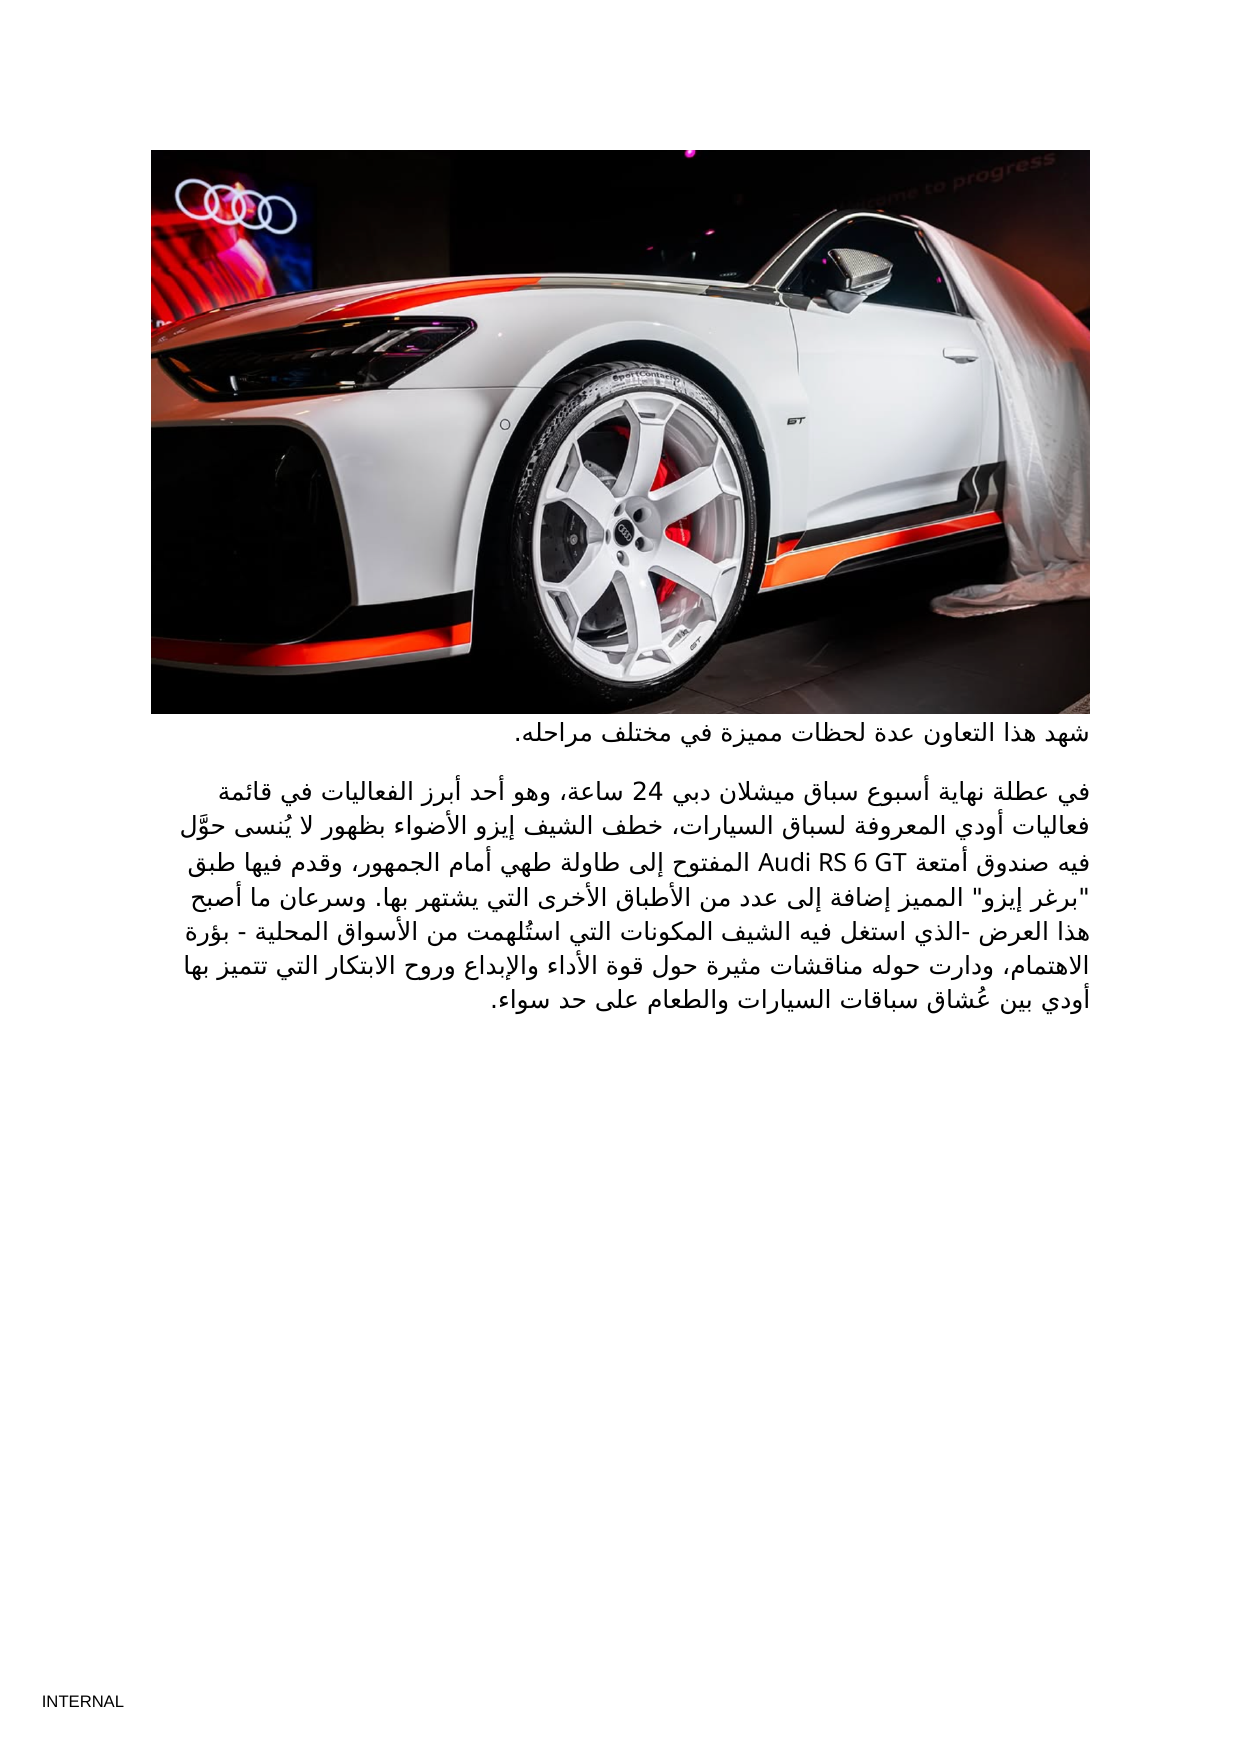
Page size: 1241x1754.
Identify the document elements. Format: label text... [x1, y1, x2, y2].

picture [151, 150, 1090, 714]
text في عطلة نهاية أسبوع سباق ميشلان دبي 24 ساعة، وهو أحد أبرز الفعاليات في قائمة فعاليات أودي المعروفة لسباق السيارات، خطف الشيف إيزو الأضواء بظهور لا يُنسى حوَّل فيه صندوق أمتعة Audi RS 6 GT المفتوح إلى طاولة طهي أمام الجمهور، وقدم فيها طبق "برغر إيزو" المميز إضافة إلى عدد من الأطباق الأخرى التي يشتهر بها. وسرعان ما أصبح هذا العرض -الذي استغل فيه الشيف المكونات التي استُلهمت من الأسواق المحلية - بؤرة الاهتمام، ودارت حوله مناقشات مثيرة حول قوة الأداء والإبداع وروح الابتكار التي تتميز بها أودي بين عُشاق سباقات السيارات والطعام على حد سواء. [150, 777, 1090, 1014]
